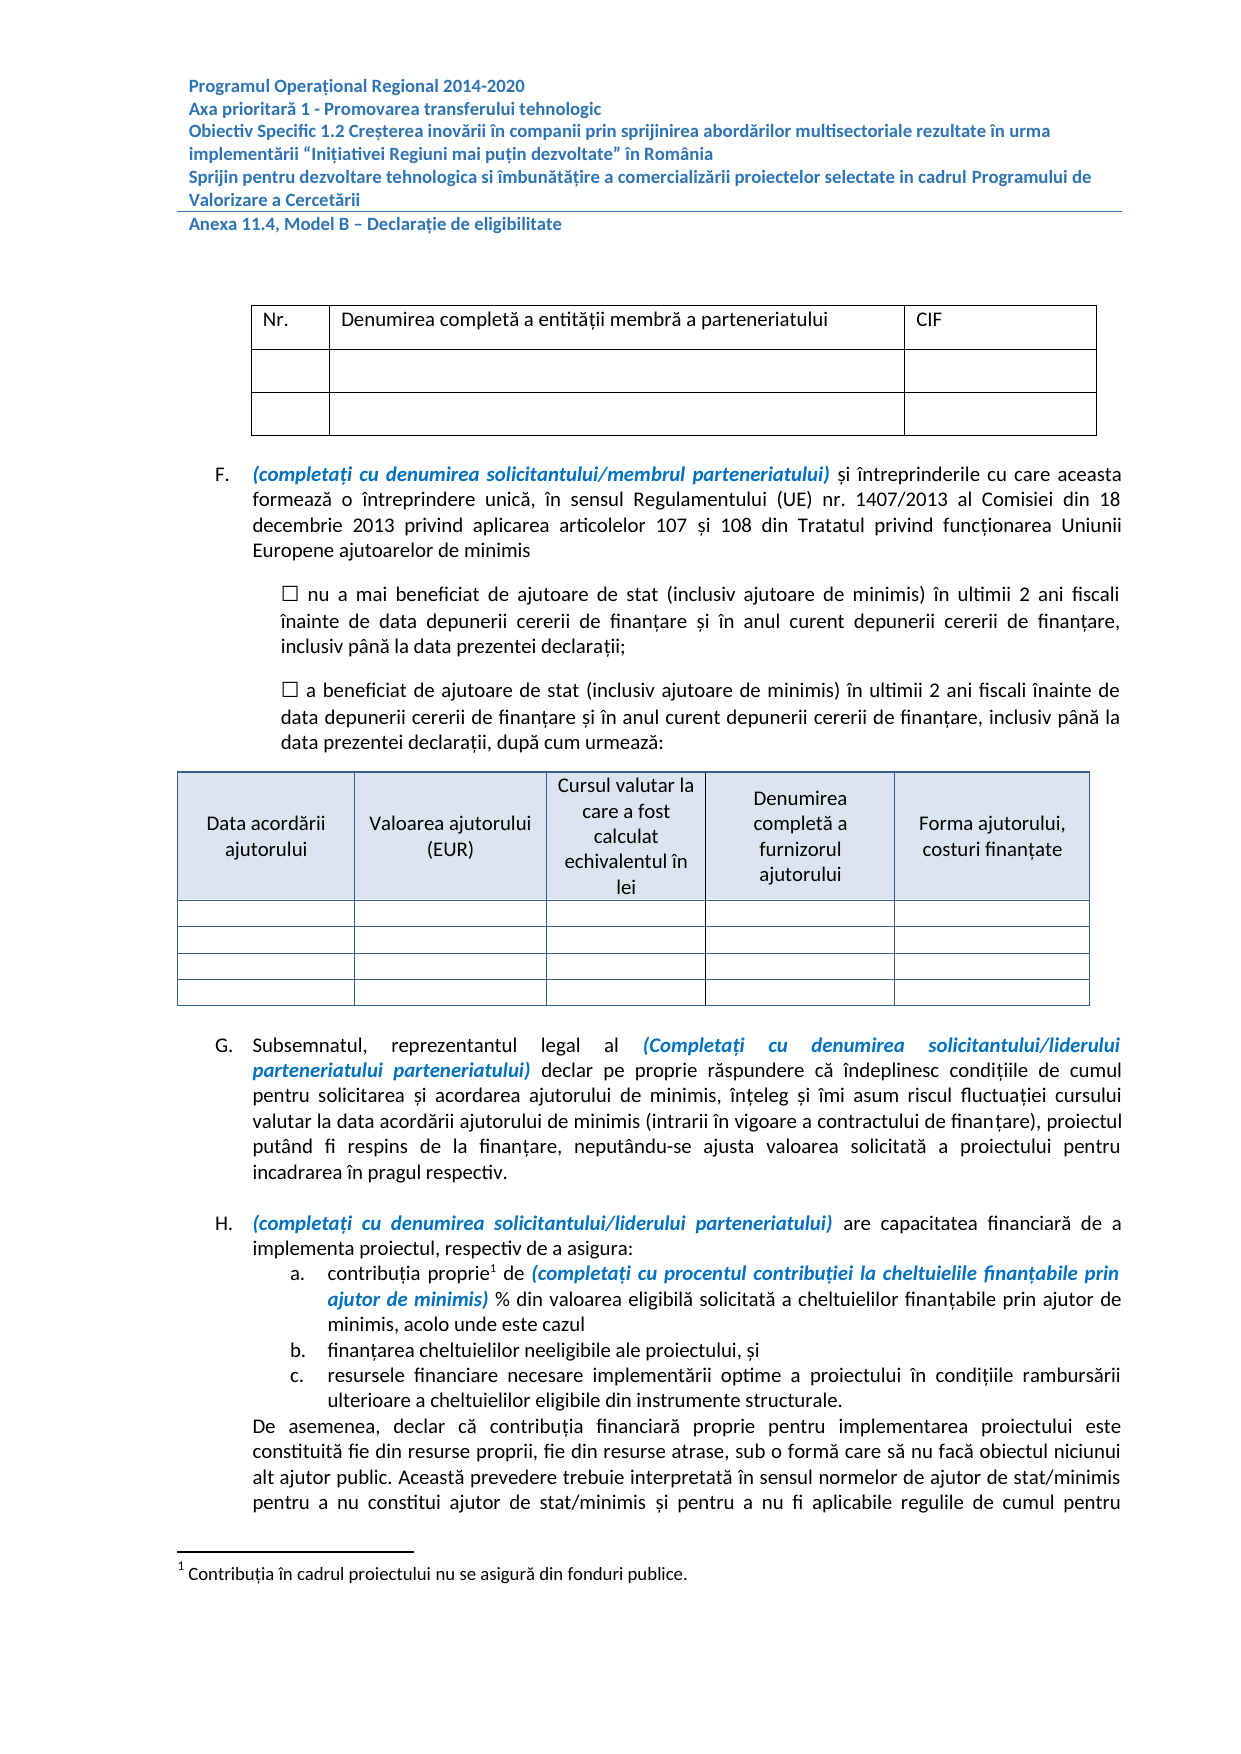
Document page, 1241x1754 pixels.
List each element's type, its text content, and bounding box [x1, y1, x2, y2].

table_header Nr. [252, 306, 329, 348]
table_cell [355, 901, 546, 926]
table_cell [706, 980, 894, 1005]
table_header Cursul valutar la care a fost calculat echivalentul în lei [547, 773, 705, 899]
table_cell [330, 350, 904, 392]
table_cell [706, 927, 894, 952]
text ☐ nu a mai beneficiat de ajutoare de stat (inclusiv ajutoare de minimis) în ultimii 2 ani fiscali înainte de data depunerii cererii de finanţare şi în anul curent depunerii cererii de finanţare, inclusiv până la data prezentei declarații; [281, 579, 1122, 659]
table_header Valoarea ajutorului (EUR) [355, 773, 546, 899]
table_cell [895, 901, 1089, 926]
list (completaţi cu denumirea solicitantului/liderului parteneriatului) are capacitatea financiară de a implementa proiectul, respectiv de a asigura: [215, 1210, 1122, 1261]
table_cell [330, 393, 904, 435]
table_header Denumirea completă a entității membră a parteneriatului [330, 306, 904, 348]
text ☐ a beneficiat de ajutoare de stat (inclusiv ajutoare de minimis) în ultimii 2 ani fiscali înainte de data depunerii cererii de finanţare şi în anul curent depunerii cererii de finanţare, inclusiv până la data prezentei declarații, după cum urmează: [281, 675, 1122, 755]
table_cell [547, 901, 705, 926]
table_cell [706, 901, 894, 926]
table_cell [178, 954, 354, 979]
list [252, 1413, 1122, 1515]
table_cell [547, 980, 705, 1005]
table_header CIF [905, 306, 1096, 348]
table_cell [547, 927, 705, 952]
table_cell [355, 980, 546, 1005]
table_cell [252, 393, 329, 435]
table_cell [547, 954, 705, 979]
table_header Data acordării ajutorului [178, 773, 354, 899]
table_cell [706, 954, 894, 979]
list finanţarea cheltuielilor neeligibile ale proiectului, şi [290, 1337, 1122, 1362]
table_cell [905, 350, 1096, 392]
table_cell [895, 980, 1089, 1005]
table_cell [252, 350, 329, 392]
table_cell [178, 927, 354, 952]
table_cell [895, 954, 1089, 979]
table_header Forma ajutorului, costuri finanțate [895, 773, 1089, 899]
list (completaţi cu denumirea solicitantului/membrul parteneriatului) și întreprinderile cu care aceasta formează o întreprindere unică, în sensul Regulamentului (UE) nr. 1407/2013 al Comisiei din 18 decembrie 2013 privind aplicarea articolelor 107 și 108 din Tratatul privind funcționarea Uniunii Europene ajutoarelor de minimis [215, 461, 1122, 563]
table_cell [178, 901, 354, 926]
table_cell [895, 927, 1089, 952]
table_cell [178, 980, 354, 1005]
list Subsemnatul, reprezentantul legal al (Completaţi cu denumirea solicitantului/liderului parteneriatului parteneriatului) declar pe proprie răspundere că îndeplinesc condițiile de cumul pentru solicitarea și acordarea ajutorului de minimis, înțeleg și îmi asum riscul fluctuației cursului valutar la data acordării ajutorului de minimis (intrarii în vigoare a contractului de finanțare), proiectul putând fi respins de la finanțare, neputându-se ajusta valoarea solicitată a proiectului pentru incadrarea în pragul respectiv. [215, 1032, 1122, 1184]
table_cell [355, 927, 546, 952]
list resursele financiare necesare implementării optime a proiectului în condiţiile rambursării ulterioare a cheltuielilor eligibile din instrumente structurale. [290, 1362, 1122, 1413]
list contribuţia proprie de (completați cu procentul contribuției la cheltuielile finanțabile prin ajutor de minimis) % din valoarea eligibilă solicitată a cheltuielilor finanțabile prin ajutor de minimis, acolo unde este cazul [290, 1261, 1122, 1337]
table_cell [905, 393, 1096, 435]
table_cell [355, 954, 546, 979]
table_header Denumirea completă a furnizorul ajutorului [706, 773, 894, 899]
